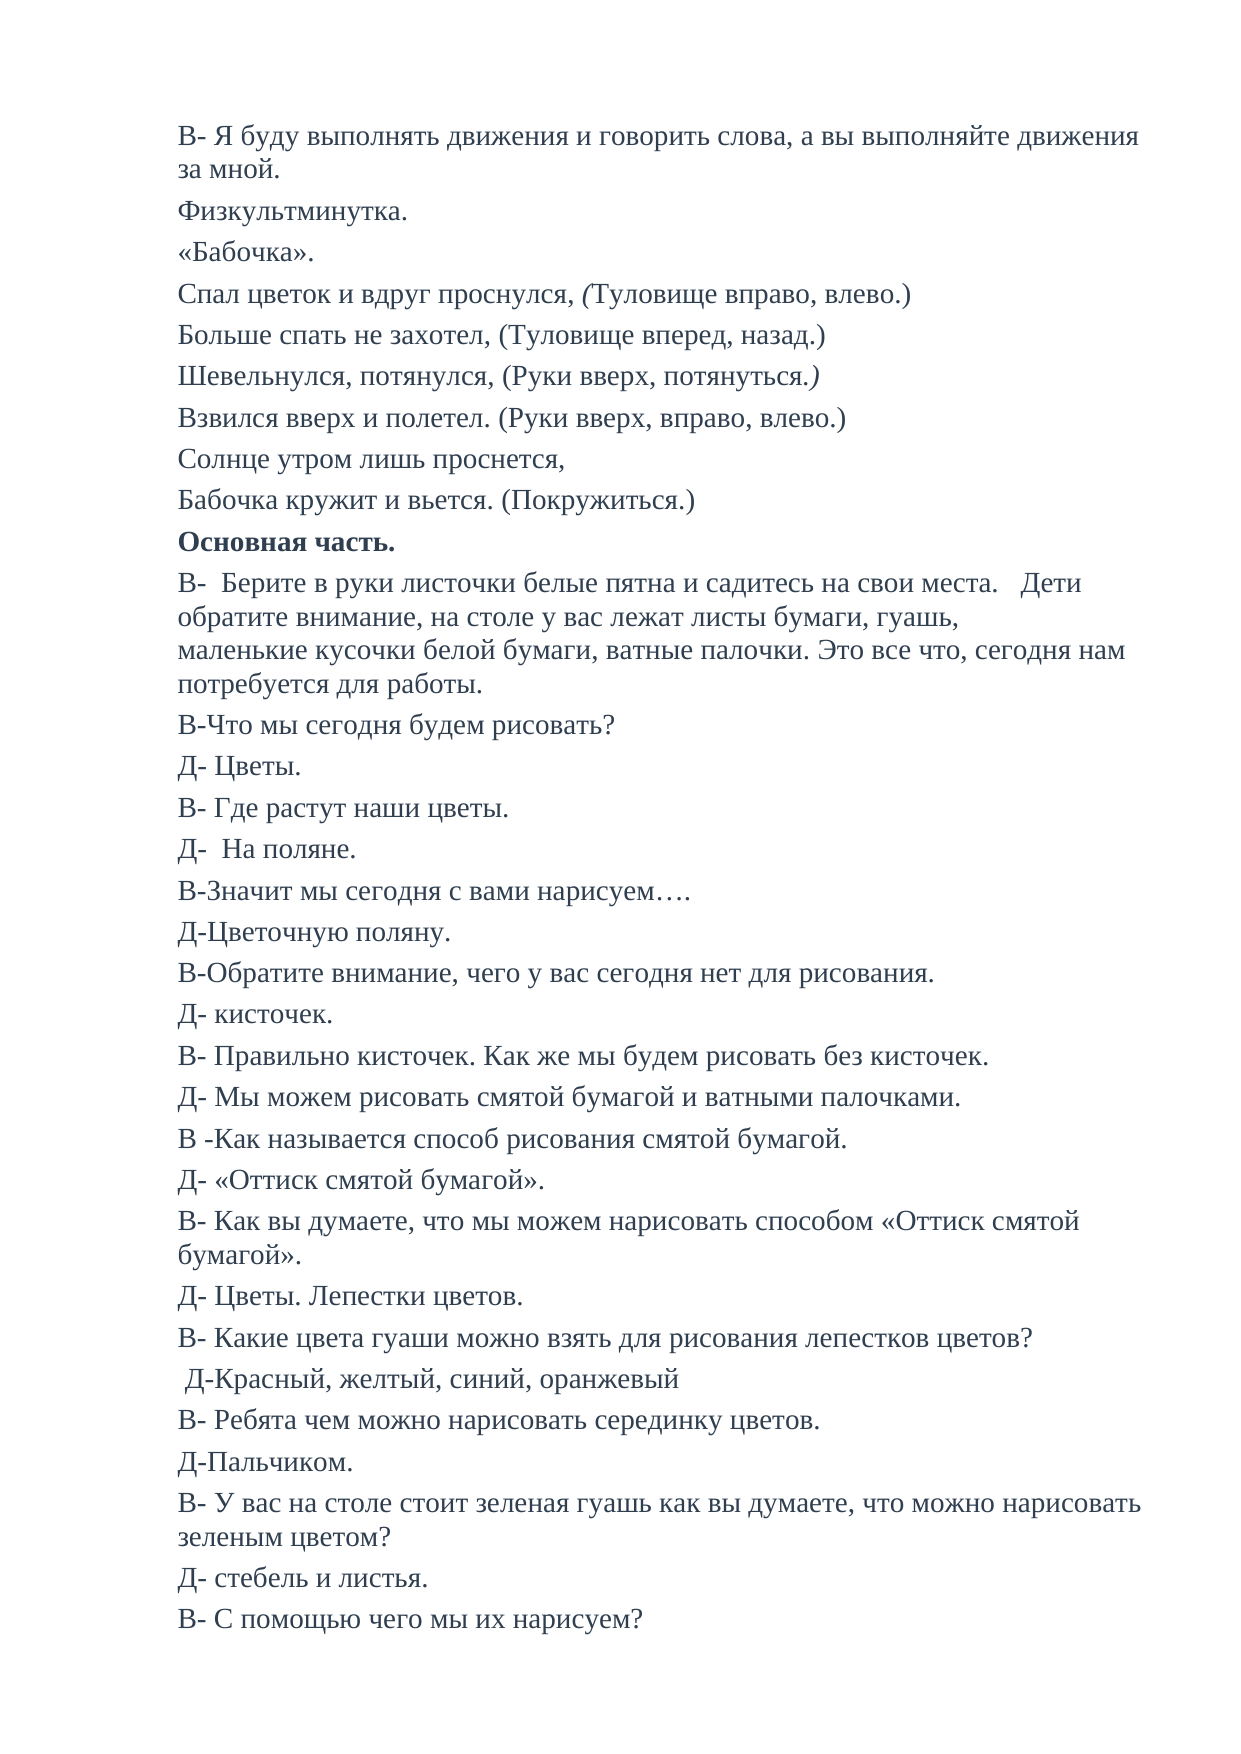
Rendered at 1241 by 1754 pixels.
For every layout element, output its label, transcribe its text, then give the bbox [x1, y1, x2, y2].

text В- С помощью чего мы их нарисуем? [177, 1601, 1152, 1635]
text В- У вас на столе стоит зеленая гуашь как вы думаете, что можно нарисовать зеленым цветом? [177, 1485, 1152, 1552]
text Шевельнулся, потянулся, (Руки вверх, потянуться.) [177, 358, 1152, 392]
text В- Какие цвета гуаши можно взять для рисования лепестков цветов? [177, 1320, 1152, 1353]
text «Бабочка». [177, 234, 1152, 268]
text Физкультминутка. [177, 193, 1152, 227]
text Д-Красный, желтый, синий, оранжевый [177, 1361, 1152, 1394]
text В- Как вы думаете, что мы можем нарисовать способом «Оттиск смятой бумагой». [177, 1203, 1152, 1271]
text В- Ребята чем можно нарисовать серединку цветов. [177, 1402, 1152, 1436]
text В -Как называется способ рисования смятой бумагой. [177, 1121, 1152, 1154]
text Д- Цветы. Лепестки цветов. [177, 1278, 1152, 1312]
text В- Я буду выполнять движения и говорить слова, а вы выполняйте движения за мной. [177, 118, 1152, 185]
text Спал цветок и вдруг проснулся, (Туловище вправо, влево.) [177, 276, 1152, 309]
text Д- Мы можем рисовать смятой бумагой и ватными палочками. [177, 1079, 1152, 1113]
text Д- Цветы. [177, 748, 1152, 782]
text Взвился вверх и полетел. (Руки вверх, вправо, влево.) [177, 400, 1152, 433]
text Д-Пальчиком. [177, 1444, 1152, 1477]
text Д- стебель и листья. [177, 1560, 1152, 1593]
text Солнце утром лишь проснется, [177, 441, 1152, 475]
text В- Где растут наши цветы. [177, 790, 1152, 823]
text Д- «Оттиск смятой бумагой». [177, 1162, 1152, 1196]
text В-Обратите внимание, чего у вас сегодня нет для рисования. [177, 955, 1152, 989]
text Больше спать не захотел, (Туловище вперед, назад.) [177, 317, 1152, 351]
text В- Правильно кисточек. Как же мы будем рисовать без кисточек. [177, 1038, 1152, 1072]
text Д- На поляне. [177, 831, 1152, 865]
text В-Что мы сегодня будем рисовать? [177, 707, 1152, 741]
text Бабочка кружит и вьется. (Покружиться.) [177, 482, 1152, 516]
text В-Значит мы сегодня с вами нарисуем…. [177, 873, 1152, 906]
text В- Берите в руки листочки белые пятна и садитесь на свои места. Дети обратите внимание, на столе у вас лежат листы бумаги, гуашь, маленькие кусочки белой бумаги, ватные палочки. Это все что, сегодня нам потребуется для работы. [177, 565, 1152, 699]
text Д- кисточек. [177, 997, 1152, 1030]
text Основная часть. [177, 524, 1152, 557]
text Д-Цветочную поляну. [177, 914, 1152, 947]
